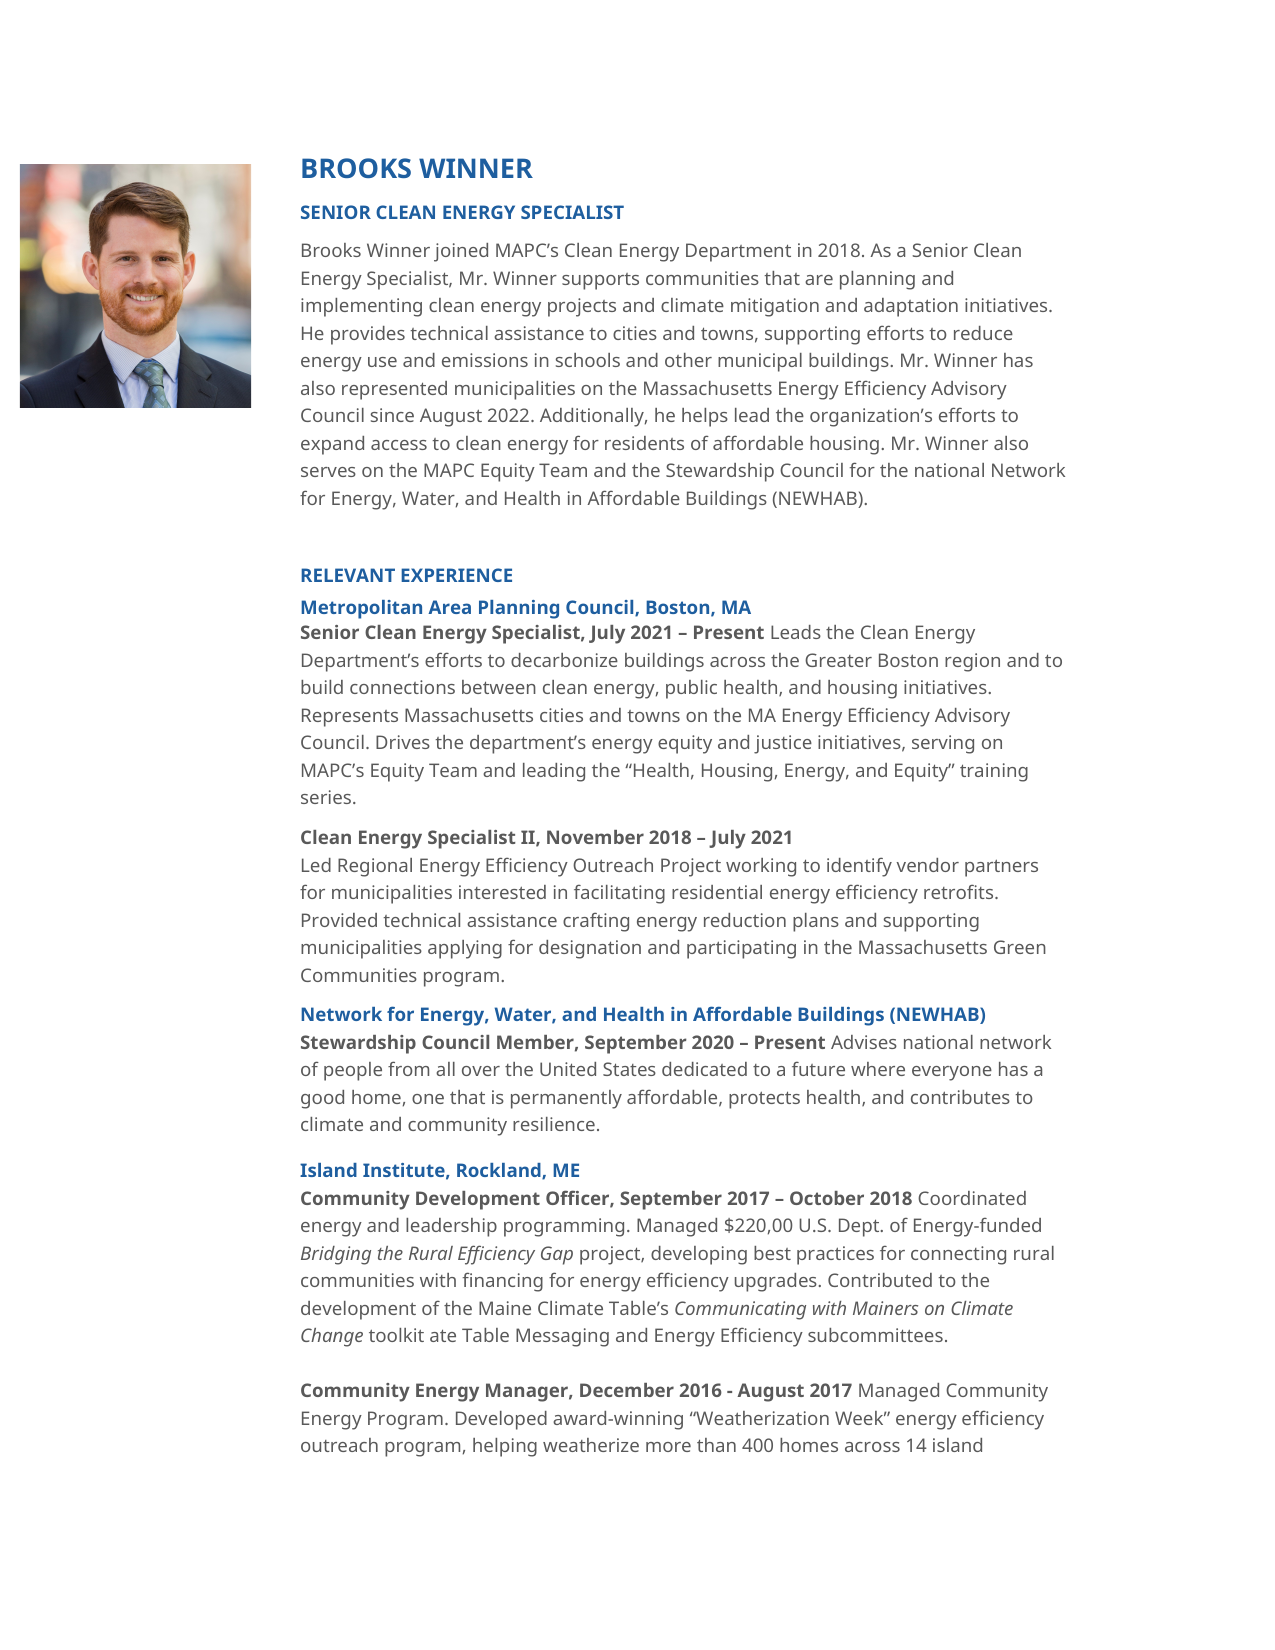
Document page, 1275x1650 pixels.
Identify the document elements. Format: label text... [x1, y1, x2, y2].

text Brooks Winner [300, 150, 1069, 187]
picture [19, 164, 252, 408]
list Clean Energy Specialist II, November 2018 – July 2021 [300, 824, 1069, 850]
list Led Regional Energy Efficiency Outreach Project working to identify vendor partners for municipalities interested in facilitating residential energy efficiency retrofits. Provided technical assistance crafting energy reduction plans and supporting municipalities applying for designation and participating in the Massachusetts Green Communities program. [300, 852, 1069, 987]
list Stewardship Council Member, September 2020 – Present Advises national network of people from all over the United States dedicated to a future where everyone has a good home, one that is permanently affordable, protects health, and contributes to climate and community resilience. [300, 1029, 1069, 1137]
list Senior Clean Energy Specialist, July 2021 – Present Leads the Clean Energy Department’s efforts to decarbonize buildings across the Greater Boston region and to build connections between clean energy, public health, and housing initiatives. Represents Massachusetts cities and towns on the MA Energy Efficiency Advisory Council. Drives the department’s energy equity and justice initiatives, serving on MAPC’s Equity Team and leading the “Health, Housing, Energy, and Equity” training series. [300, 620, 1069, 810]
list Island Institute, Rockland, ME [300, 1157, 1069, 1183]
text Senior Clean energy Specialist [300, 199, 1069, 225]
text RELEVANT EXPERIENCE [300, 562, 1069, 588]
list Network for Energy, Water, and Health in Affordable Buildings (NEWHAB) [300, 1002, 1069, 1027]
text Brooks Winner joined MAPC’s Clean Energy Department in 2018. As a Senior Clean Energy Specialist, Mr. Winner supports communities that are planning and implementing clean energy projects and climate mitigation and adaptation initiatives. He provides technical assistance to cities and towns, supporting efforts to reduce energy use and emissions in schools and other municipal buildings. Mr. Winner has also represented municipalities on the Massachusetts Energy Efficiency Advisory Council since August 2022. Additionally, he helps lead the organization’s efforts to expand access to clean energy for residents of affordable housing. Mr. Winner also serves on the MAPC Equity Team and the Stewardship Council for the national Network for Energy, Water, and Health in Affordable Buildings (NEWHAB). [300, 237, 1069, 510]
text Metropolitan Area Planning Council, Boston, MA [300, 594, 1069, 620]
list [300, 1377, 1069, 1458]
list Community Development Officer, September 2017 – October 2018 Coordinated energy and leadership programming. Managed $220,00 U.S. Dept. of Energy-funded Bridging the Rural Efficiency Gap project, developing best practices for connecting rural communities with financing for energy efficiency upgrades. Contributed to the development of the Maine Climate Table’s Communicating with Mainers on Climate Change toolkit ate Table Messaging and Energy Efficiency subcommittees. [300, 1185, 1069, 1348]
